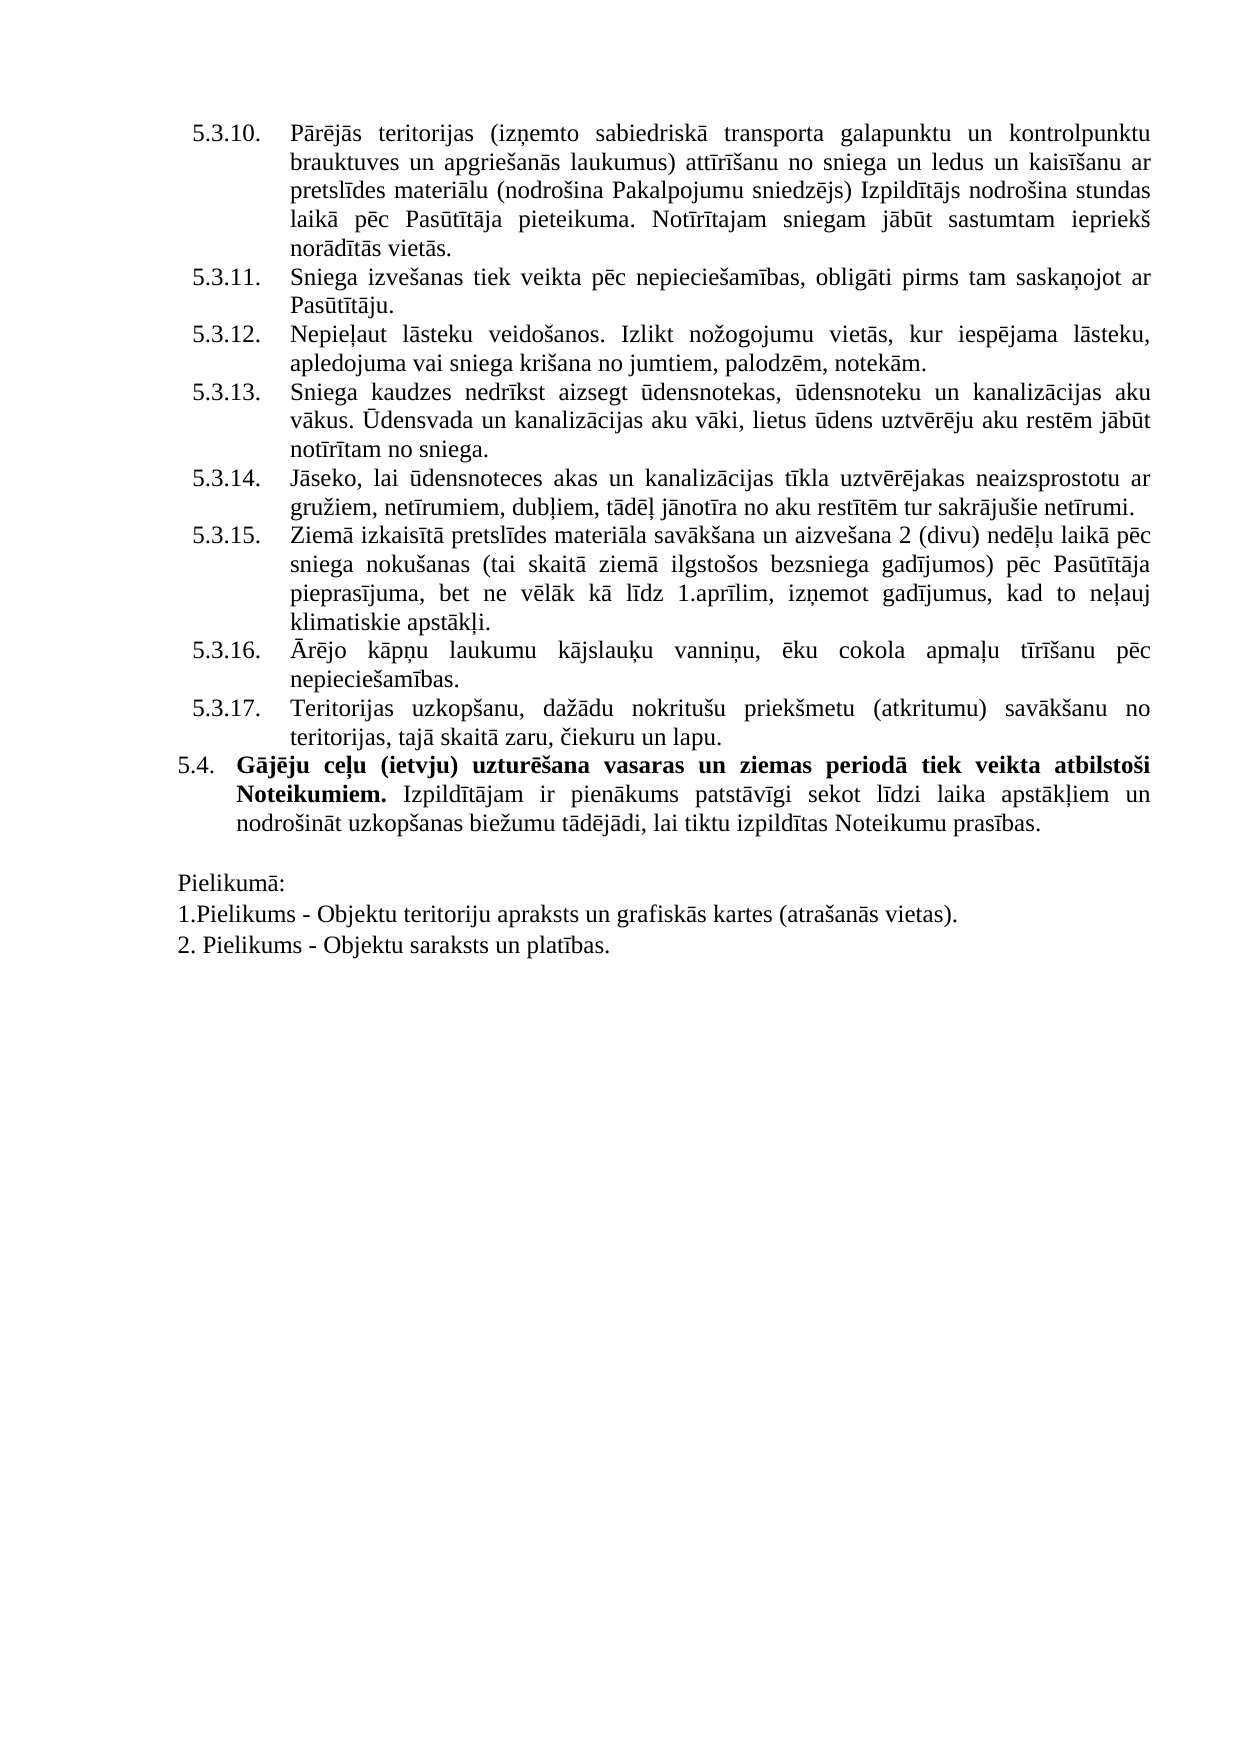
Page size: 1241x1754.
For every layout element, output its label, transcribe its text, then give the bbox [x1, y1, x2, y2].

list Ziemā izkaisītā pretslīdes materiāla savākšana un aizvešana 2 (divu) nedēļu laikā pēc sniega nokušanas (tai skaitā ziemā ilgstošos bezsniega gadījumos) pēc Pasūtītāja pieprasījuma, bet ne vēlāk kā līdz 1.aprīlim, izņemot gadījumus, kad to neļauj klimatiskie apstākļi. [192, 521, 1152, 636]
list Sniega kaudzes nedrīkst aizsegt ūdensnotekas, ūdensnoteku un kanalizācijas aku vākus. Ūdensvada un kanalizācijas aku vāki, lietus ūdens uztvērēju aku restēm jābūt notīrītam no sniega. [192, 377, 1152, 463]
list Ārējo kāpņu laukumu kājslauķu vanniņu, ēku cokola apmaļu tīrīšanu pēc nepieciešamības. [192, 636, 1152, 693]
list Teritorijas uzkopšanu, dažādu nokritušu priekšmetu (atkritumu) savākšanu no teritorijas, tajā skaitā zaru, čiekuru un lapu. [192, 693, 1152, 751]
text 2. Pielikums - Objektu saraksts un platības. [177, 930, 1152, 959]
list Sniega izvešanas tiek veikta pēc nepieciešamības, obligāti pirms tam saskaņojot ar Pasūtītāju. [192, 262, 1152, 319]
list Pārējās teritorijas (izņemto sabiedriskā transporta galapunktu un kontrolpunktu brauktuves un apgriešanās laukumus) attīrīšanu no sniega un ledus un kaisīšanu ar pretslīdes materiālu (nodrošina Pakalpojumu sniedzējs) Izpildītājs nodrošina stundas laikā pēc Pasūtītāja pieteikuma. Notīrītajam sniegam jābūt sastumtam iepriekš norādītās vietās. [192, 118, 1152, 262]
list Nepieļaut lāsteku veidošanos. Izlikt nožogojumu vietās, kur iespējama lāsteku, apledojuma vai sniega krišana no jumtiem, palodzēm, notekām. [192, 319, 1152, 377]
text Pielikumā: [177, 868, 1152, 897]
list Jāseko, lai ūdensnoteces akas un kanalizācijas tīkla uztvērējakas neaizsprostotu ar gružiem, netīrumiem, dubļiem, tādēļ jānotīra no aku restītēm tur sakrājušie netīrumi. [192, 463, 1152, 521]
list Gājēju ceļu (ietvju) uzturēšana vasaras un ziemas periodā tiek veikta atbilstoši Noteikumiem. Izpildītājam ir pienākums patstāvīgi sekot līdzi laika apstākļiem un nodrošināt uzkopšanas biežumu tādējādi, lai tiktu izpildītas Noteikumu prasības. [177, 751, 1152, 837]
text 1.Pielikums - Objektu teritoriju apraksts un grafiskās kartes (atrašanās vietas). [177, 899, 1152, 928]
